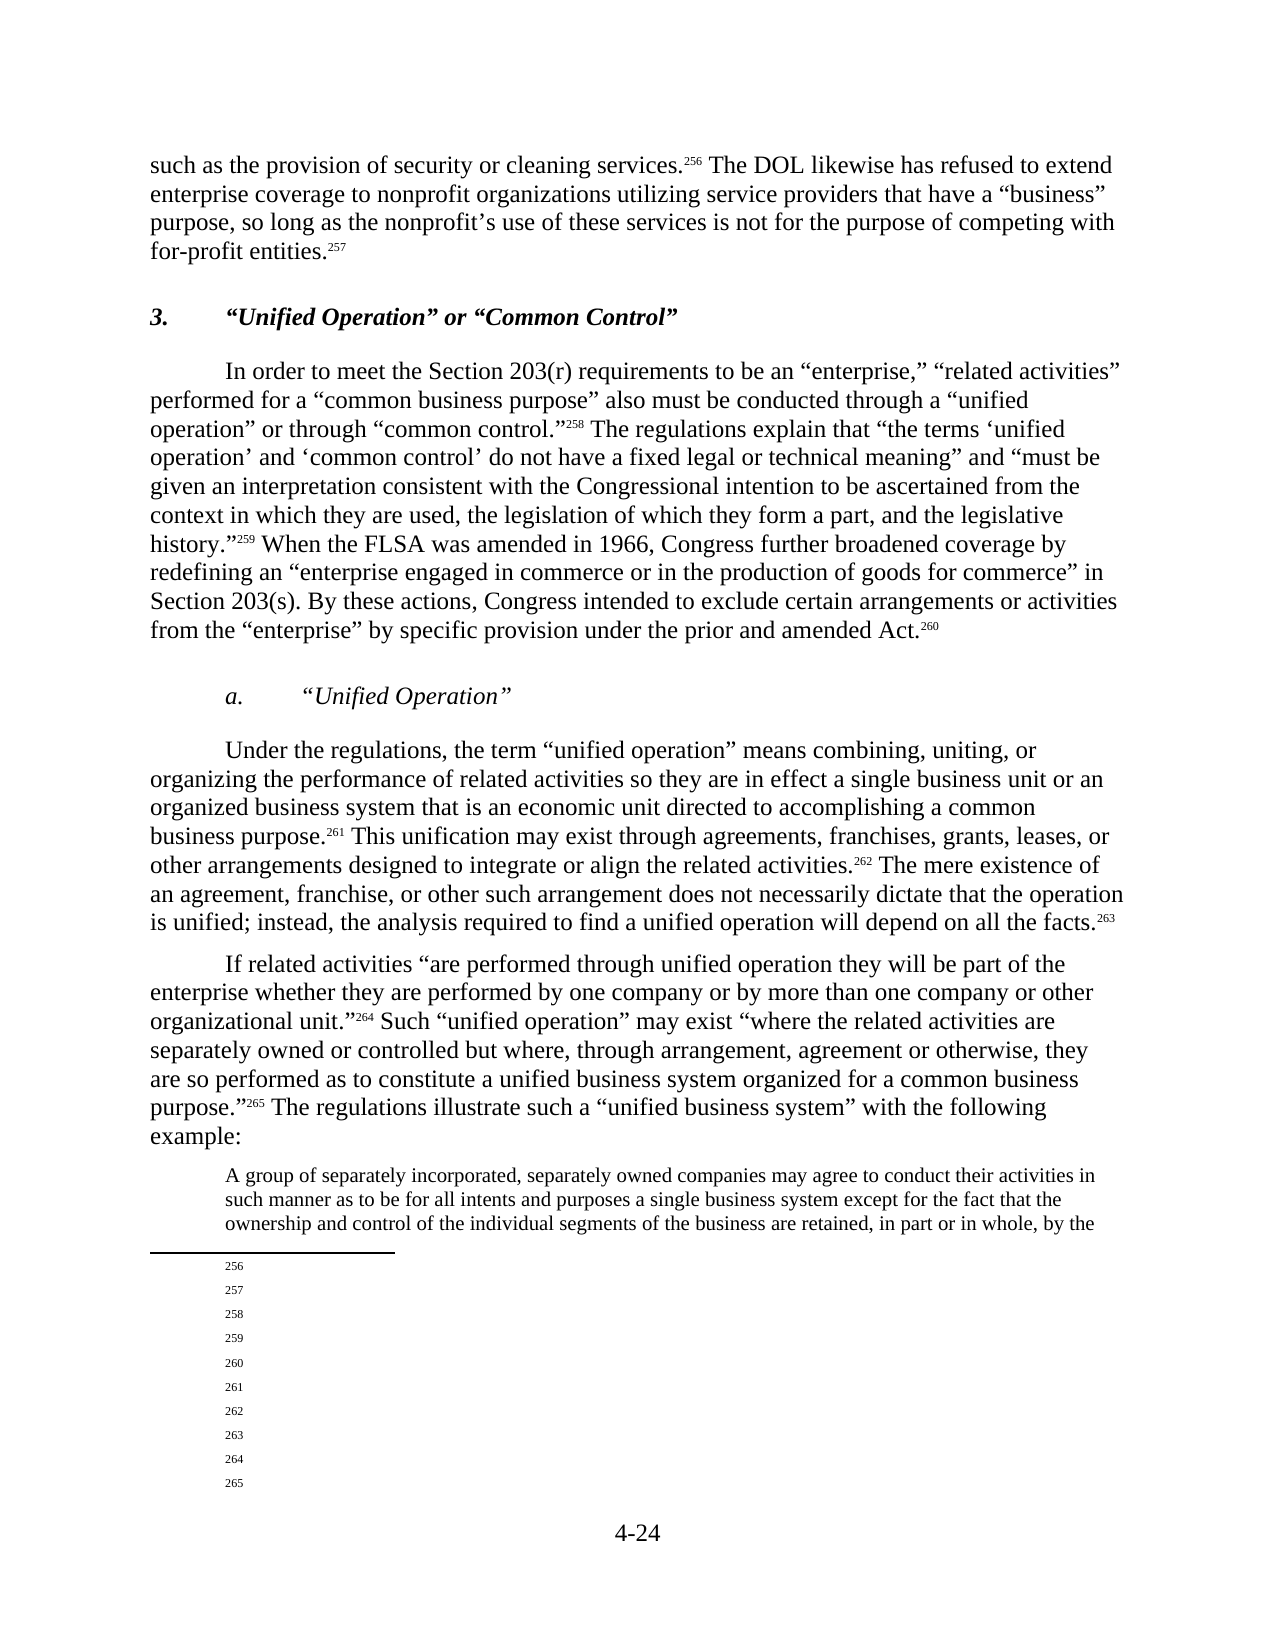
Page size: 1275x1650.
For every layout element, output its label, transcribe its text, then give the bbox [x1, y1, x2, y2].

text Under the regulations, the term “unified operation” means combining, uniting, or organizing the performance of related activities so they are in effect a single business unit or an organized business system that is an economic unit directed to accomplishing a common business purpose. This unification may exist through agreements, franchises, grants, leases, or other arrangements designed to integrate or align the related activities. The mere existence of an agreement, franchise, or other such arrangement does not necessarily dictate that the operation is unified; instead, the analysis required to find a unified operation will depend on all the facts. [150, 735, 1125, 936]
text In order to meet the Section 203(r) requirements to be an “enterprise,” “related activities” performed for a “common business purpose” also must be conducted through a “unified operation” or through “common control.” The regulations explain that “the terms ‘unified operation’ and ‘common control’ do not have a fixed legal or technical meaning” and “must be given an interpretation consistent with the Congressional intention to be ascertained from the context in which they are used, the legislation of which they form a part, and the legislative history.” When the FLSA was amended in 1966, Congress further broadened coverage by redefining an “enterprise engaged in commerce or in the production of goods for commerce” in Section 203(s). By these actions, Congress intended to exclude certain arrangements or activities from the “enterprise” by specific provision under the prior and amended Act. [150, 356, 1125, 644]
text 3. “Unified Operation” or “Common Control” [150, 302, 1125, 331]
text If related activities “are performed through unified operation they will be part of the enterprise whether they are performed by one company or by more than one company or other organizational unit.” Such “unified operation” may exist “where the related activities are separately owned or controlled but where, through arrangement, agreement or otherwise, they are so performed as to constitute a unified business system organized for a common business purpose.” The regulations illustrate such a “unified business system” with the following example: [150, 949, 1125, 1150]
text a. “Unified Operation” [225, 681, 1125, 710]
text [150, 150, 1125, 265]
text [225, 1162, 1125, 1235]
